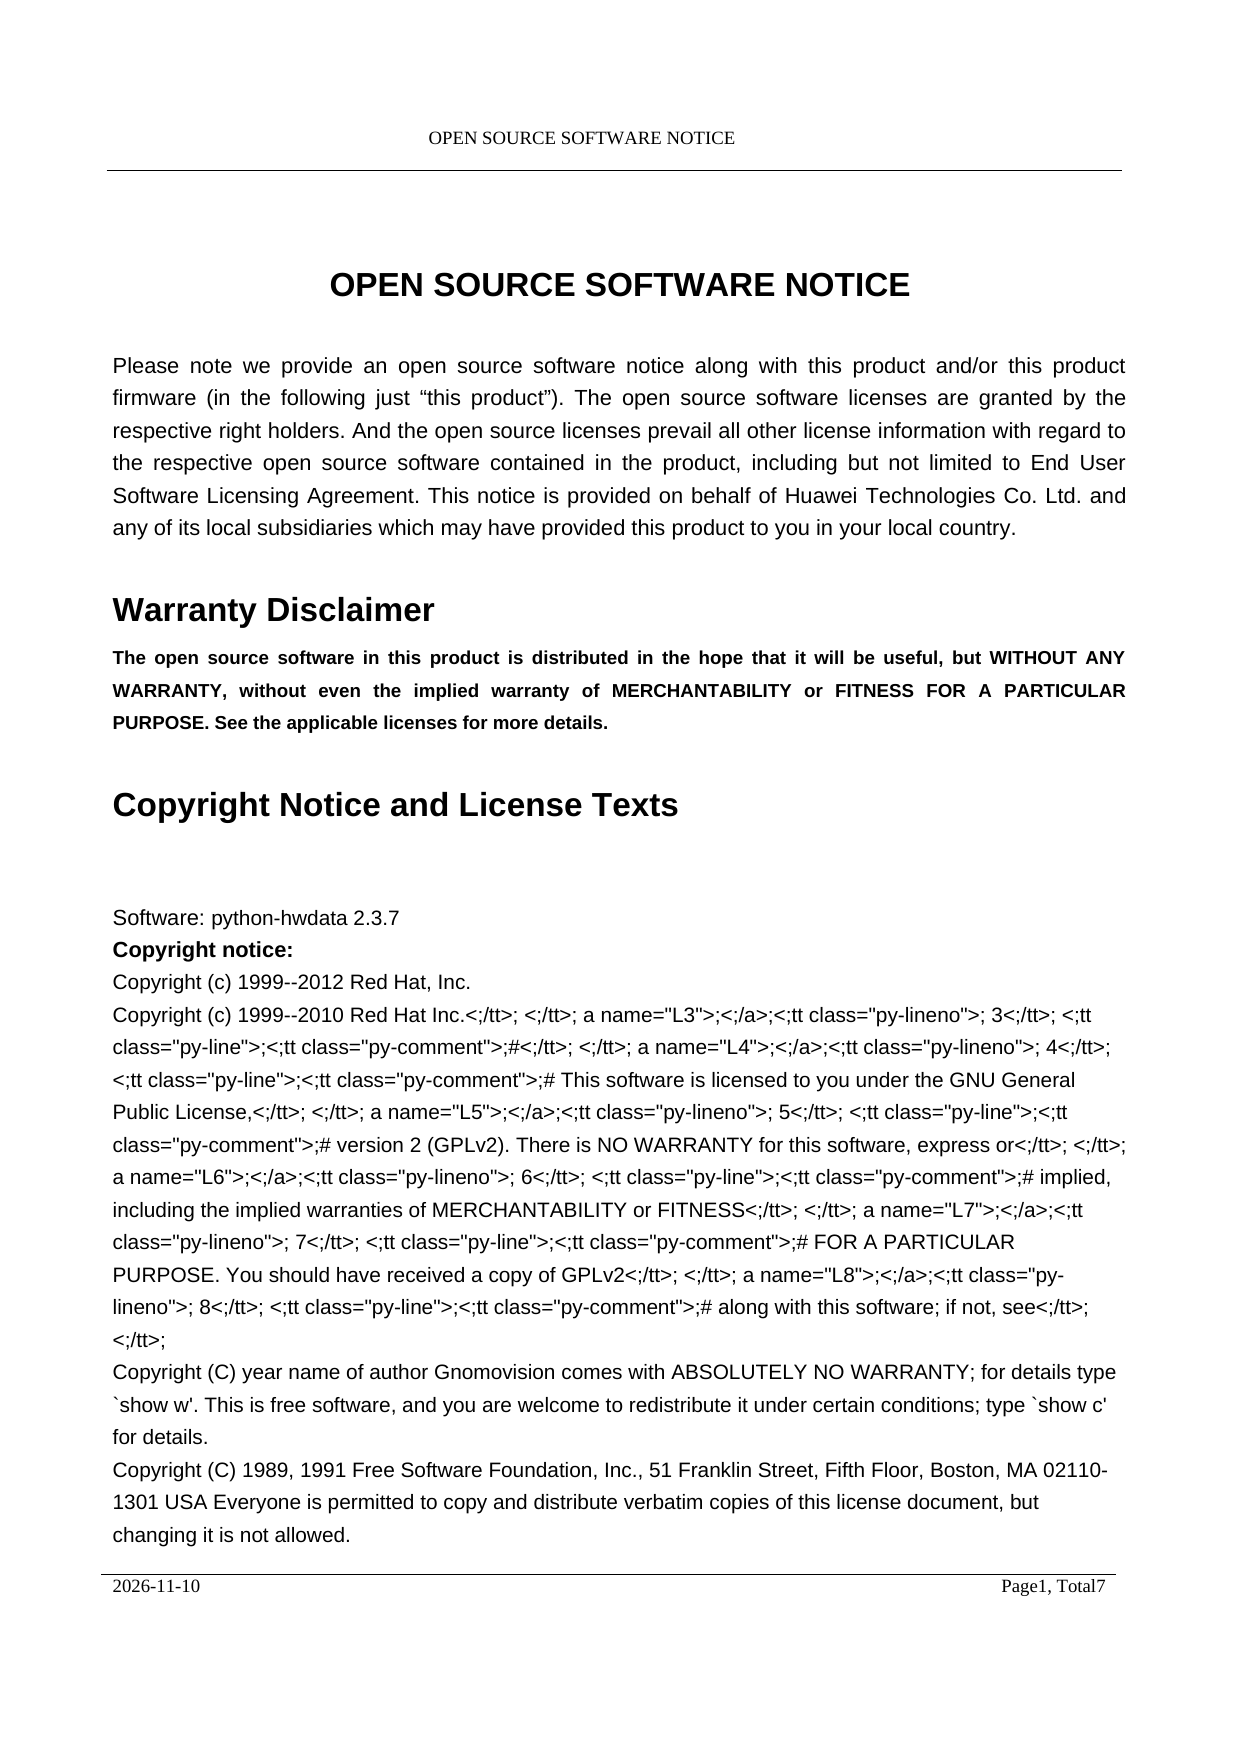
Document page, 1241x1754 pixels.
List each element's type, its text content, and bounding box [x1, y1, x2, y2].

text Copyright (c) 1999--2010 Red Hat Inc.<;/tt>; <;/tt>; a name="L3">;<;/a>;<;tt class="py-lineno">; 3<;/tt>; <;tt class="py-line">;<;tt class="py-comment">;#<;/tt>; <;/tt>; a name="L4">;<;/a>;<;tt class="py-lineno">; 4<;/tt>; <;tt class="py-line">;<;tt class="py-comment">;# This software is licensed to you under the GNU General Public License,<;/tt>; <;/tt>; a name="L5">;<;/a>;<;tt class="py-lineno">; 5<;/tt>; <;tt class="py-line">;<;tt class="py-comment">;# version 2 (GPLv2). There is NO WARRANTY for this software, express or<;/tt>; <;/tt>; a name="L6">;<;/a>;<;tt class="py-lineno">; 6<;/tt>; <;tt class="py-line">;<;tt class="py-comment">;# implied, including the implied warranties of MERCHANTABILITY or FITNESS<;/tt>; <;/tt>; a name="L7">;<;/a>;<;tt class="py-lineno">; 7<;/tt>; <;tt class="py-line">;<;tt class="py-comment">;# FOR A PARTICULAR PURPOSE. You should have received a copy of GPLv2<;/tt>; <;/tt>; a name="L8">;<;/a>;<;tt class="py-lineno">; 8<;/tt>; <;tt class="py-line">;<;tt class="py-comment">;# along with this software; if not, see<;/tt>; <;/tt>; [112, 998, 1128, 1356]
text The open source software in this product is distributed in the hope that it will be useful, but WITHOUT ANY WARRANTY, without even the implied warranty of MERCHANTABILITY or FITNESS FOR A PARTICULAR PURPOSE. See the applicable licenses for more details. [112, 641, 1128, 739]
text Software: python-hwdata 2.3.7 [112, 901, 1128, 933]
text Warranty Disclaimer [112, 576, 1128, 641]
text Copyright (C) year name of author Gnomovision comes with ABSOLUTELY NO WARRANTY; for details type `show w'. This is free software, and you are welcome to redistribute it under certain conditions; type `show c' for details. [112, 1356, 1128, 1453]
text OPEN SOURCE SOFTWARE NOTICE [112, 251, 1128, 316]
text Copyright (C) 1989, 1991 Free Software Foundation, Inc., 51 Franklin Street, Fifth Floor, Boston, MA 02110-1301 USA Everyone is permitted to copy and distribute verbatim copies of this license document, but changing it is not allowed. [112, 1453, 1128, 1551]
text Please note we provide an open source software notice along with this product and/or this product firmware (in the following just “this product”). The open source software licenses are granted by the respective right holders. And the open source licenses prevail all other license information with regard to the respective open source software contained in the product, including but not limited to End User Software Licensing Agreement. This notice is provided on behalf of Huawei Technologies Co. Ltd. and any of its local subsidiaries which may have provided this product to you in your local country. [112, 349, 1128, 544]
text Copyright (c) 1999--2012 Red Hat, Inc. [112, 966, 1128, 998]
text Copyright Notice and License Texts [112, 771, 1128, 836]
text Copyright notice: [112, 933, 1128, 966]
